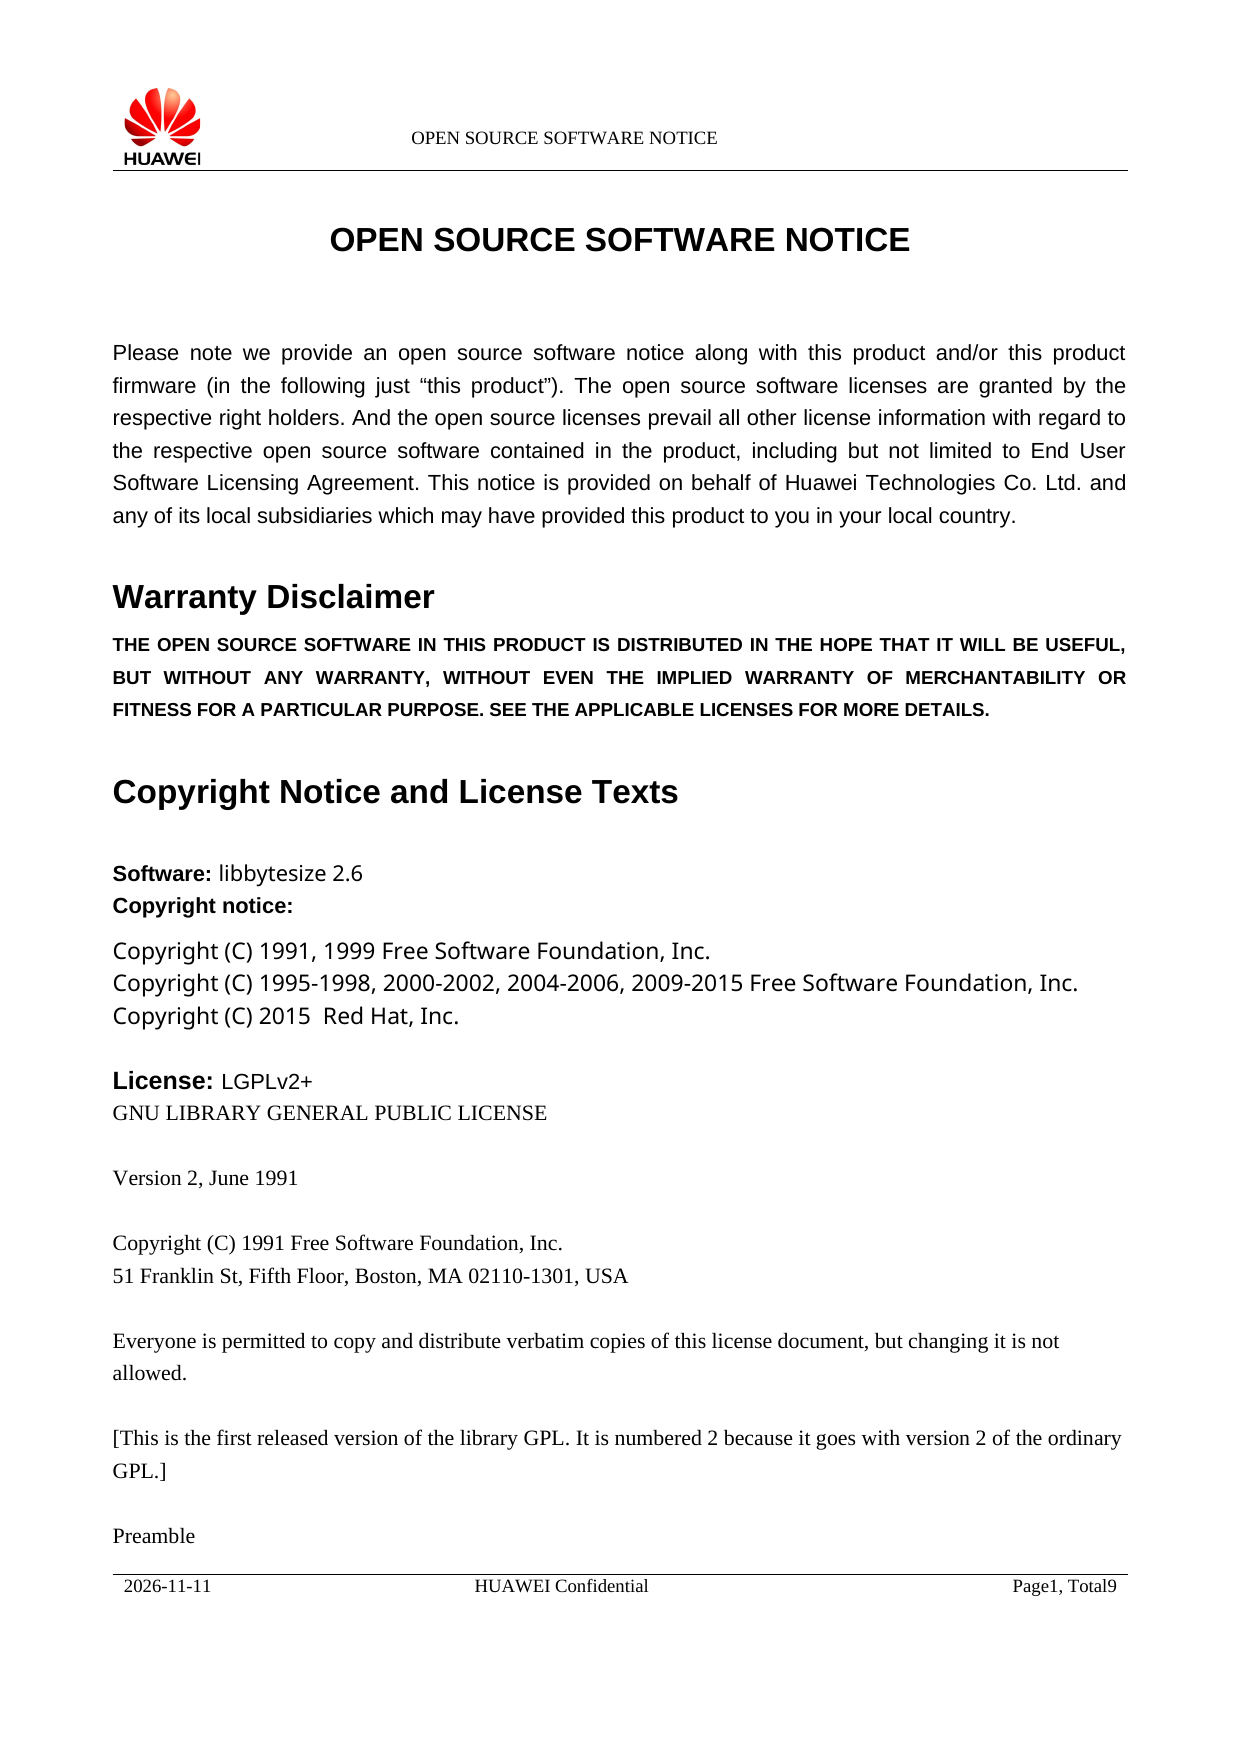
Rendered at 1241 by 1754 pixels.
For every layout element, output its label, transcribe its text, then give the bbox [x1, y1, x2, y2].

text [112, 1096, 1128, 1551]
text Warranty Disclaimer [112, 564, 1128, 629]
text OPEN SOURCE SOFTWARE NOTICE [112, 206, 1128, 271]
picture [124, 88, 201, 165]
title Software: libbytesize 2.6 [112, 856, 1128, 889]
text Copyright Notice and License Texts [112, 759, 1128, 824]
text Copyright notice: [112, 889, 1128, 921]
text The open source software in this product is distributed in the hope that it will be useful, but WITHOUT ANY WARRANTY, without even the implied warranty of MERCHANTABILITY or FITNESS FOR A PARTICULAR PURPOSE. See the applicable licenses for more details. [112, 629, 1128, 726]
text Please note we provide an open source software notice along with this product and/or this product firmware (in the following just “this product”). The open source software licenses are granted by the respective right holders. And the open source licenses prevail all other license information with regard to the respective open source software contained in the product, including but not limited to End User Software Licensing Agreement. This notice is provided on behalf of Huawei Technologies Co. Ltd. and any of its local subsidiaries which may have provided this product to you in your local country. [112, 336, 1128, 531]
text Copyright (C) 1991, 1999 Free Software Foundation, Inc. Copyright (C) 1995-1998, 2000-2002, 2004-2006, 2009-2015 Free Software Foundation, Inc. Copyright (C) 2015 Red Hat, Inc. [112, 934, 1128, 1064]
text License: LGPLv2+ [112, 1064, 1128, 1096]
